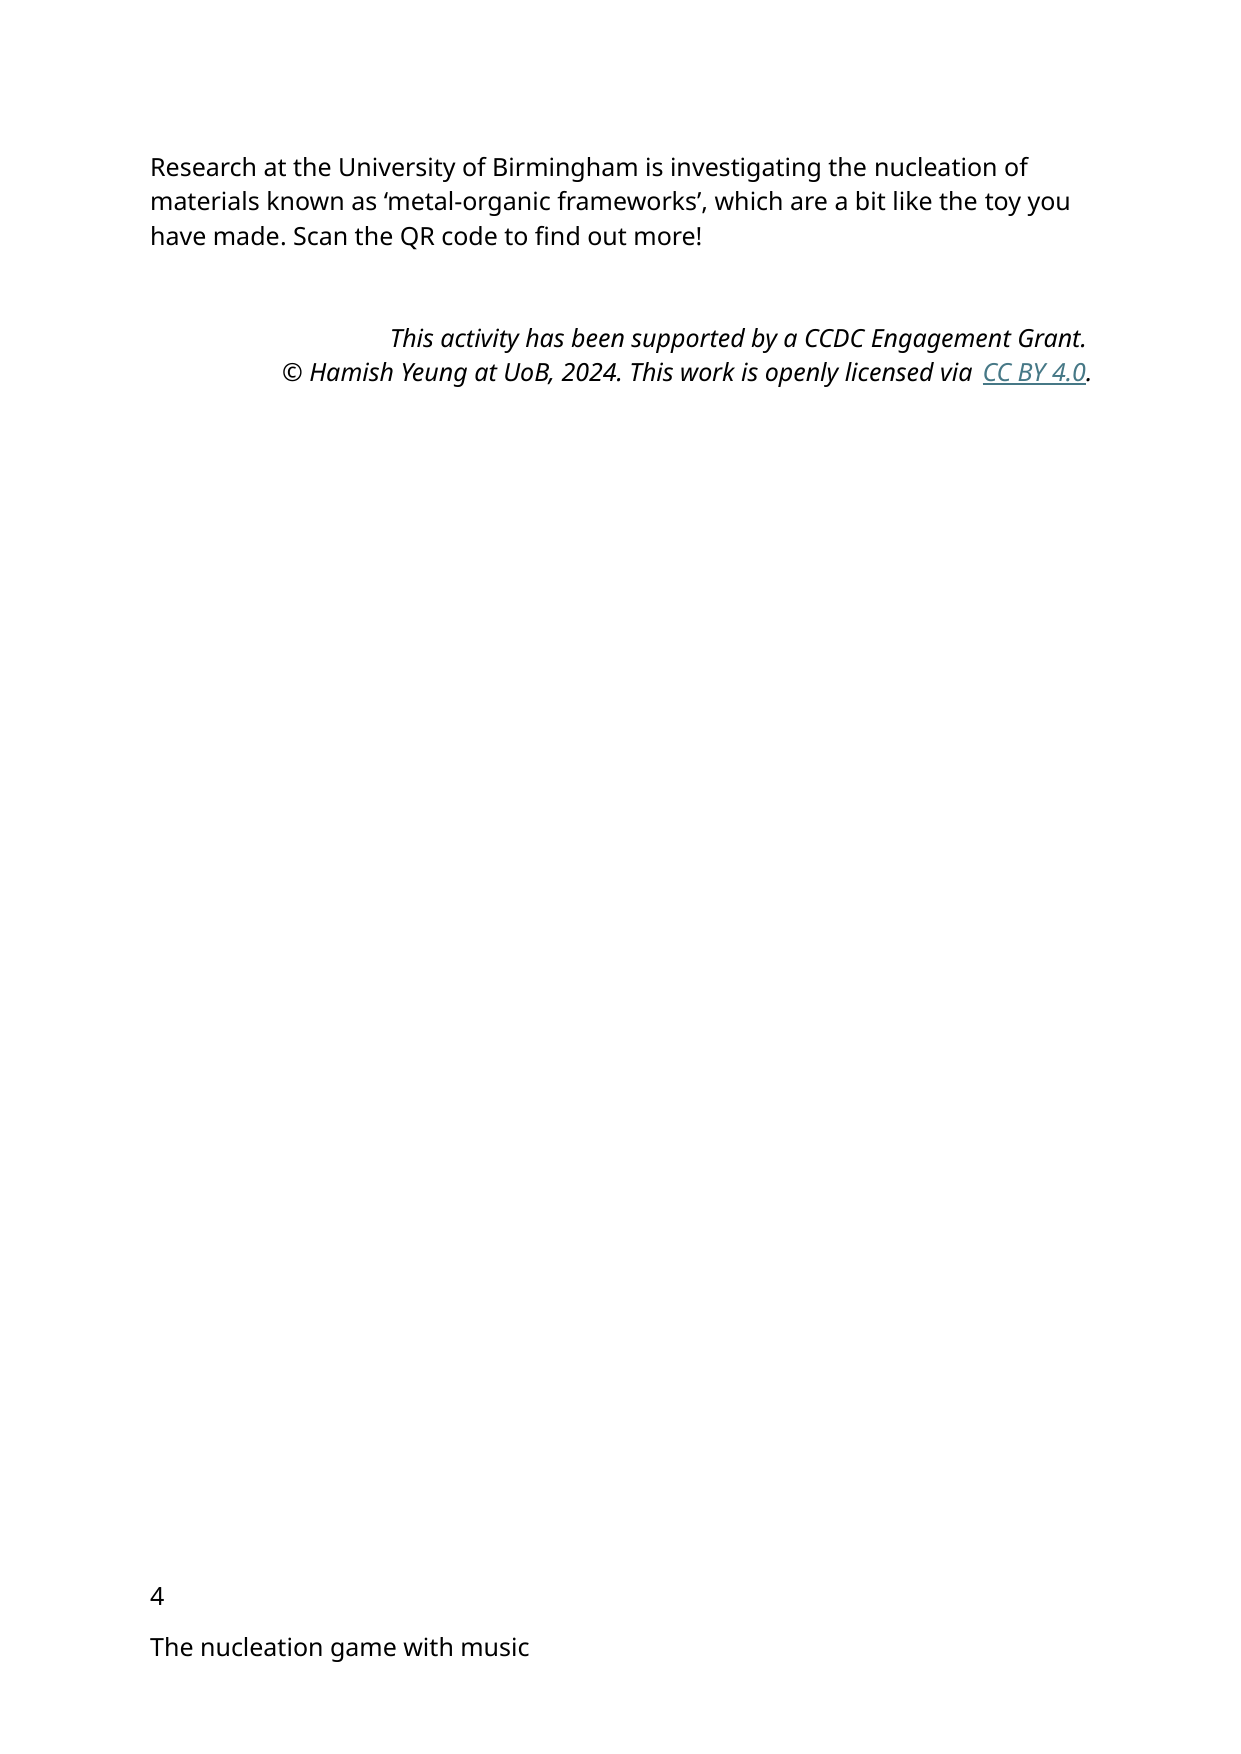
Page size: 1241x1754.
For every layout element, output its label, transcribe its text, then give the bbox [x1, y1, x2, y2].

text © Hamish Yeung at UoB, 2024. This work is openly licensed via CC BY 4.0. [150, 354, 1095, 388]
text Research at the University of Birmingham is investigating the nucleation of materials known as ‘metal-organic frameworks’, which are a bit like the toy you have made. Scan the QR code to find out more! [150, 150, 1090, 252]
text This activity has been supported by a CCDC Engagement Grant. [150, 320, 1090, 354]
